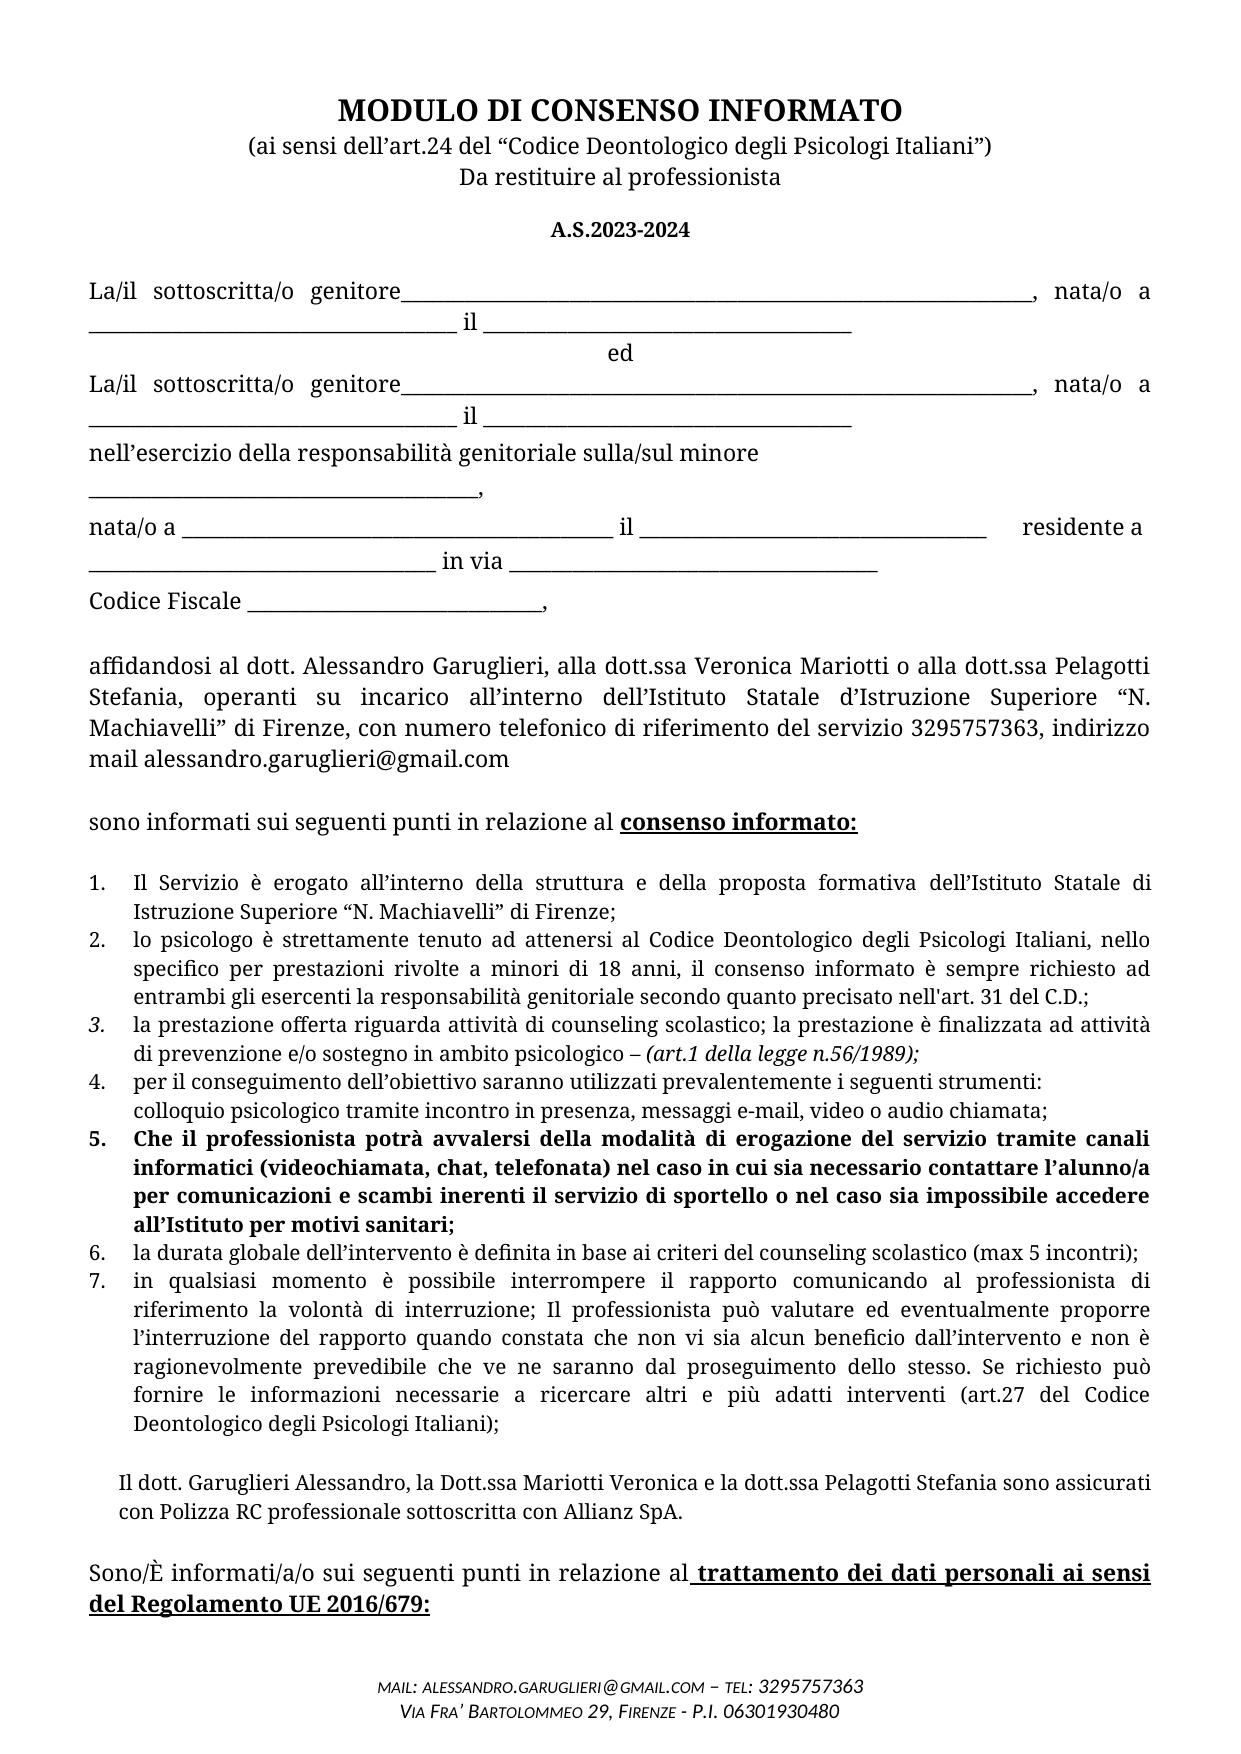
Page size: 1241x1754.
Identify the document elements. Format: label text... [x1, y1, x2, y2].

list Che il professionista potrà avvalersi della modalità di erogazione del servizio tramite canali informatici (videochiamata, chat, telefonata) nel caso in cui sia necessario contattare l’alunno/a per comunicazioni e scambi inerenti il servizio di sportello o nel caso sia impossibile accedere all’Istituto per motivi sanitari; [89, 1124, 1152, 1238]
text sono informati sui seguenti punti in relazione al consenso informato: [89, 806, 1152, 837]
text La/il sottoscritta/o genitore____________________________________________________________, nata/o a ___________________________________ il ___________________________________ [89, 368, 1152, 431]
text nata/o a _________________________________________ il _________________________________ residente a _________________________________ in via ___________________________________ [89, 511, 1152, 576]
text Sono/È informati/a/o sui seguenti punti in relazione al trattamento dei dati personali ai sensi del Regolamento UE 2016/679: [89, 1557, 1152, 1619]
text nell’esercizio della responsabilità genitoriale sulla/sul minore _____________________________________, [89, 437, 1152, 502]
text affidandosi al dott. Alessandro Garuglieri, alla dott.ssa Veronica Mariotti o alla dott.ssa Pelagotti Stefania, operanti su incarico all’interno dell’Istituto Statale d’Istruzione Superiore “N. Machiavelli” di Firenze, con numero telefonico di riferimento del servizio 3295757363, indirizzo mail alessandro.garuglieri@gmail.com [89, 650, 1152, 775]
list in qualsiasi momento è possibile interrompere il rapporto comunicando al professionista di riferimento la volontà di interruzione; Il professionista può valutare ed eventualmente proporre l’interruzione del rapporto quando constata che non vi sia alcun beneficio dall’intervento e non è ragionevolmente prevedibile che ve ne saranno dal proseguimento dello stesso. Se richiesto può fornire le informazioni necessarie a ricercare altri e più adatti interventi (art.27 del Codice Deontologico degli Psicologi Italiani); [89, 1267, 1152, 1437]
text Codice Fiscale ____________________________, [89, 585, 1152, 616]
list la durata globale dell’intervento è definita in base ai criteri del counseling scolastico (max 5 incontri); [89, 1238, 1152, 1267]
list la prestazione offerta riguarda attività di counseling scolastico; la prestazione è finalizzata ad attività di prevenzione e/o sostegno in ambito psicologico – (art.1 della legge n.56/1989); [89, 1011, 1152, 1067]
text (ai sensi dell’art.24 del “Codice Deontologico degli Psicologi Italiani”) [89, 130, 1152, 161]
list per il conseguimento dell’obiettivo saranno utilizzati prevalentemente i seguenti strumenti: [89, 1067, 1152, 1096]
list lo psicologo è strettamente tenuto ad attenersi al Codice Deontologico degli Psicologi Italiani, nello specifico per prestazioni rivolte a minori di 18 anni, il consenso informato è sempre richiesto ad entrambi gli esercenti la responsabilità genitoriale secondo quanto precisato nell'art. 31 del C.D.; [89, 925, 1152, 1011]
text MODULO DI CONSENSO INFORMATO [89, 89, 1152, 130]
text La/il sottoscritta/o genitore____________________________________________________________, nata/o a ___________________________________ il ___________________________________ [89, 275, 1152, 337]
text A.S.2023-2024 [89, 215, 1152, 243]
text colloquio psicologico tramite incontro in presenza, messaggi e-mail, video o audio chiamata; [133, 1096, 1152, 1124]
text Da restituire al professionista [89, 161, 1152, 192]
list Il Servizio è erogato all’interno della struttura e della proposta formativa dell’Istituto Statale di Istruzione Superiore “N. Machiavelli” di Firenze; [89, 868, 1152, 925]
text Il dott. Garuglieri Alessandro, la Dott.ssa Mariotti Veronica e la dott.ssa Pelagotti Stefania sono assicurati con Polizza RC professionale sottoscritta con Allianz SpA. [118, 1468, 1152, 1525]
text ed [89, 337, 1152, 368]
